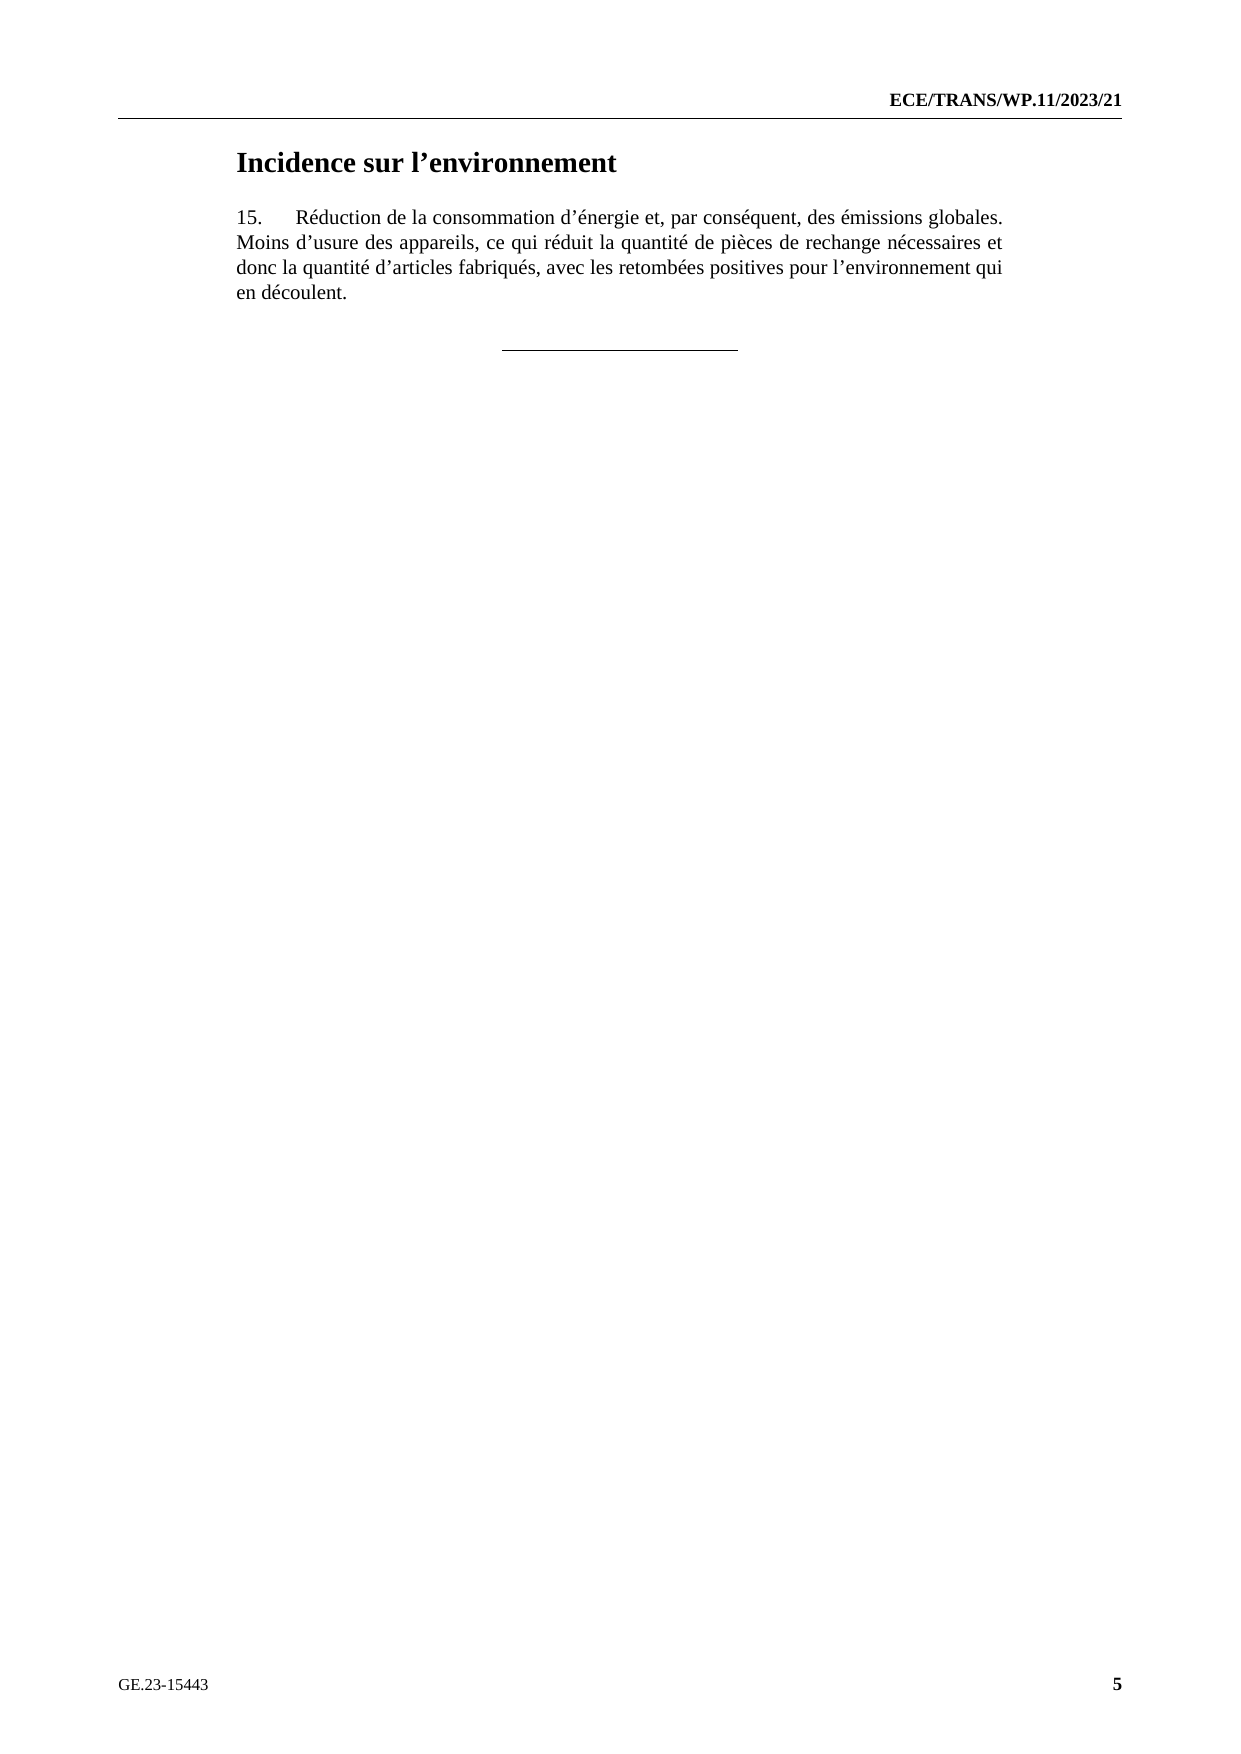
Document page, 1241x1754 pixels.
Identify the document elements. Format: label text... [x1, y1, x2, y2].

text Incidence sur l’environnement [118, 148, 1004, 179]
text 15. Réduction de la consommation d’énergie et, par conséquent, des émissions globales. Moins d’usure des appareils, ce qui réduit la quantité de pièces de rechange nécessaires et donc la quantité d’articles fabriqués, avec les retombées positives pour l’environnement qui en découlent. [236, 204, 1004, 304]
